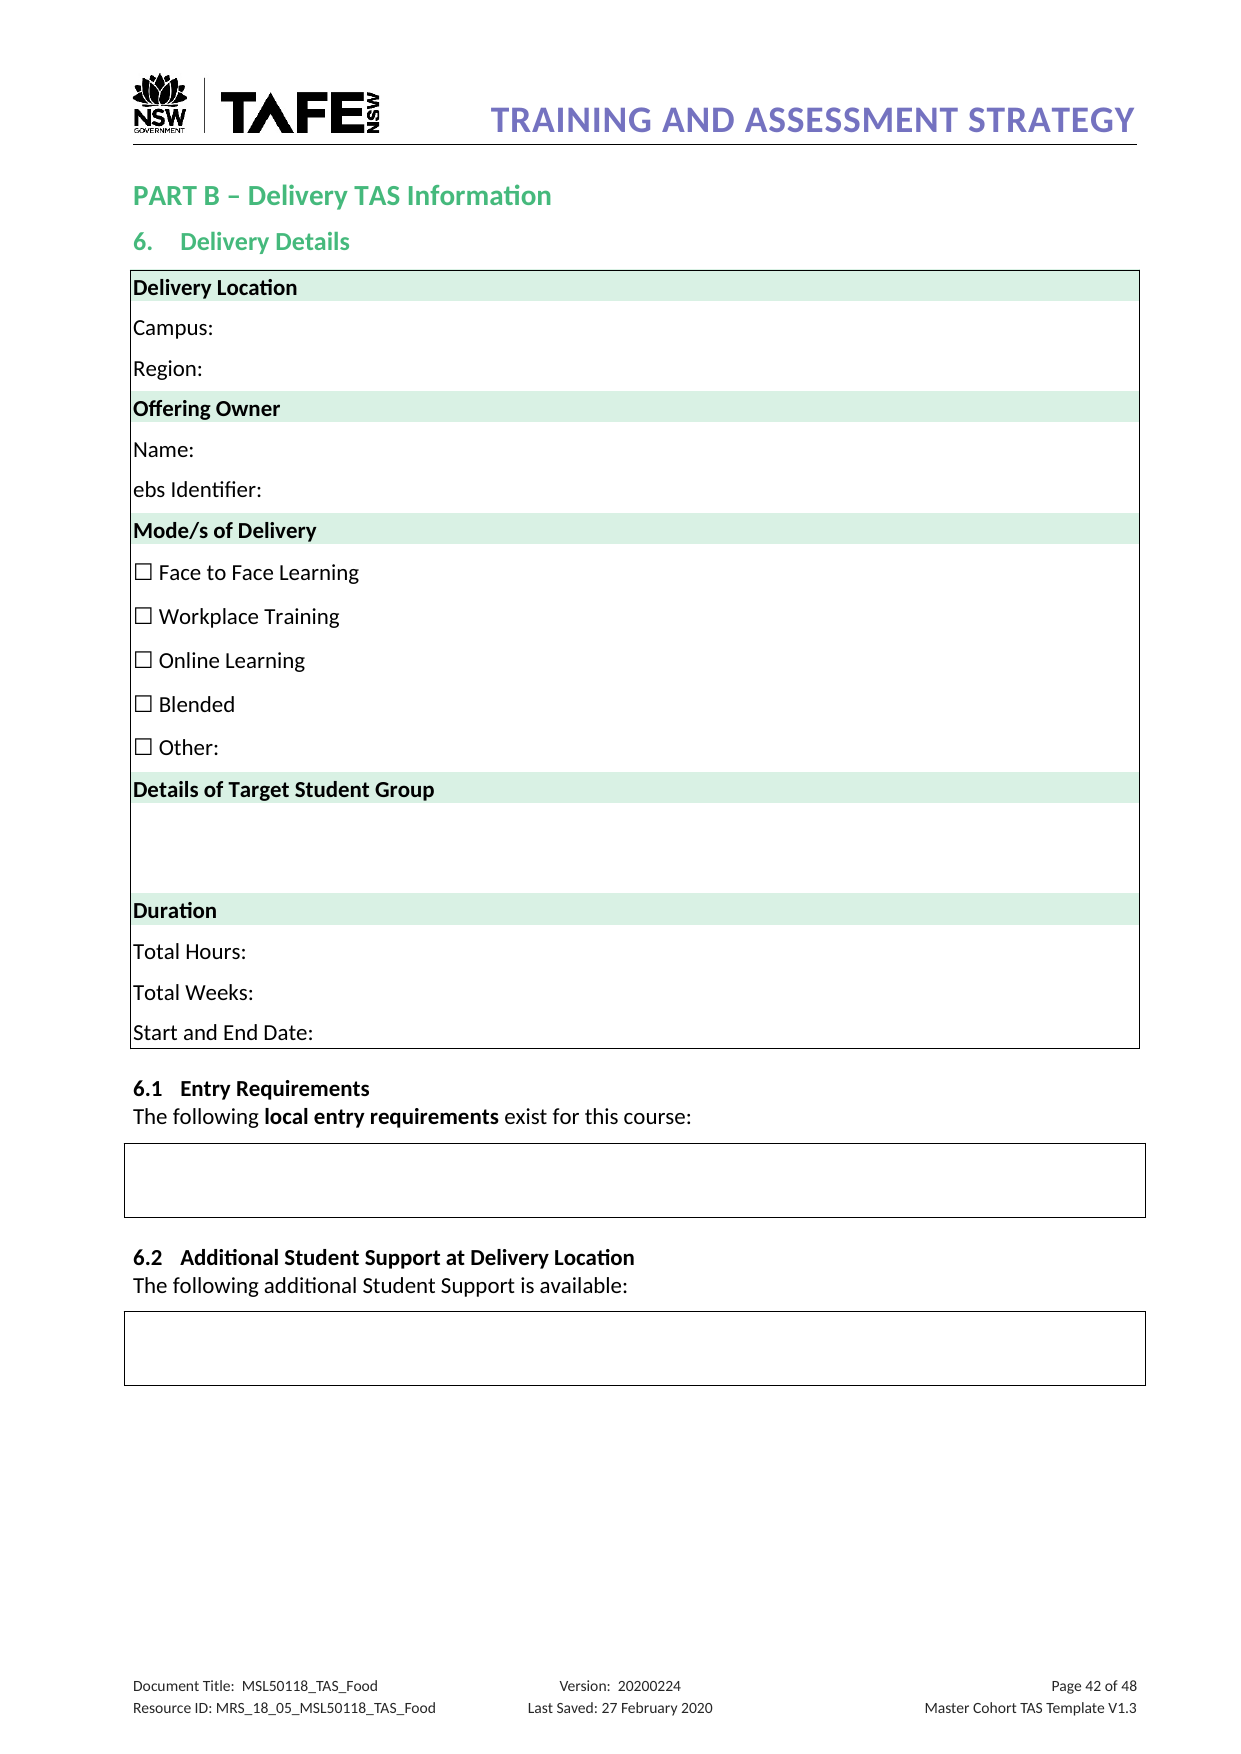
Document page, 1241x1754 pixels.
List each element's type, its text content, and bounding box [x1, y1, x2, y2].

text The following local entry requirements exist for this course: [133, 1102, 1137, 1130]
text Mode/s of Delivery [131, 513, 1139, 544]
text Offering Owner [131, 391, 1139, 422]
text Blended [131, 684, 1139, 719]
text Total Weeks: [131, 974, 1139, 1006]
text Details of Target Student Group [131, 772, 1139, 803]
subtitle 6. Delivery Details [133, 225, 1137, 257]
text Campus: [131, 310, 1139, 341]
text Delivery Location [131, 271, 1139, 301]
text Region: [131, 351, 1139, 382]
text Duration [131, 893, 1139, 925]
text The following additional Student Support is available: [133, 1271, 1137, 1299]
subtitle PART B – Delivery TAS Information [133, 177, 1137, 213]
subtitle 6.2 Additional Student Support at Delivery Location [133, 1243, 1137, 1271]
text Start and End Date: [131, 1015, 1139, 1048]
text ebs Identifier: [131, 472, 1139, 503]
text Workplace Training [131, 597, 1139, 631]
picture [132, 73, 380, 133]
text Online Learning [131, 641, 1139, 675]
text Face to Face Learning [131, 553, 1139, 588]
text Other: [131, 728, 1139, 763]
subtitle 6.1 Entry Requirements [133, 1074, 1137, 1102]
text Total Hours: [131, 934, 1139, 965]
text Name: [131, 432, 1139, 463]
